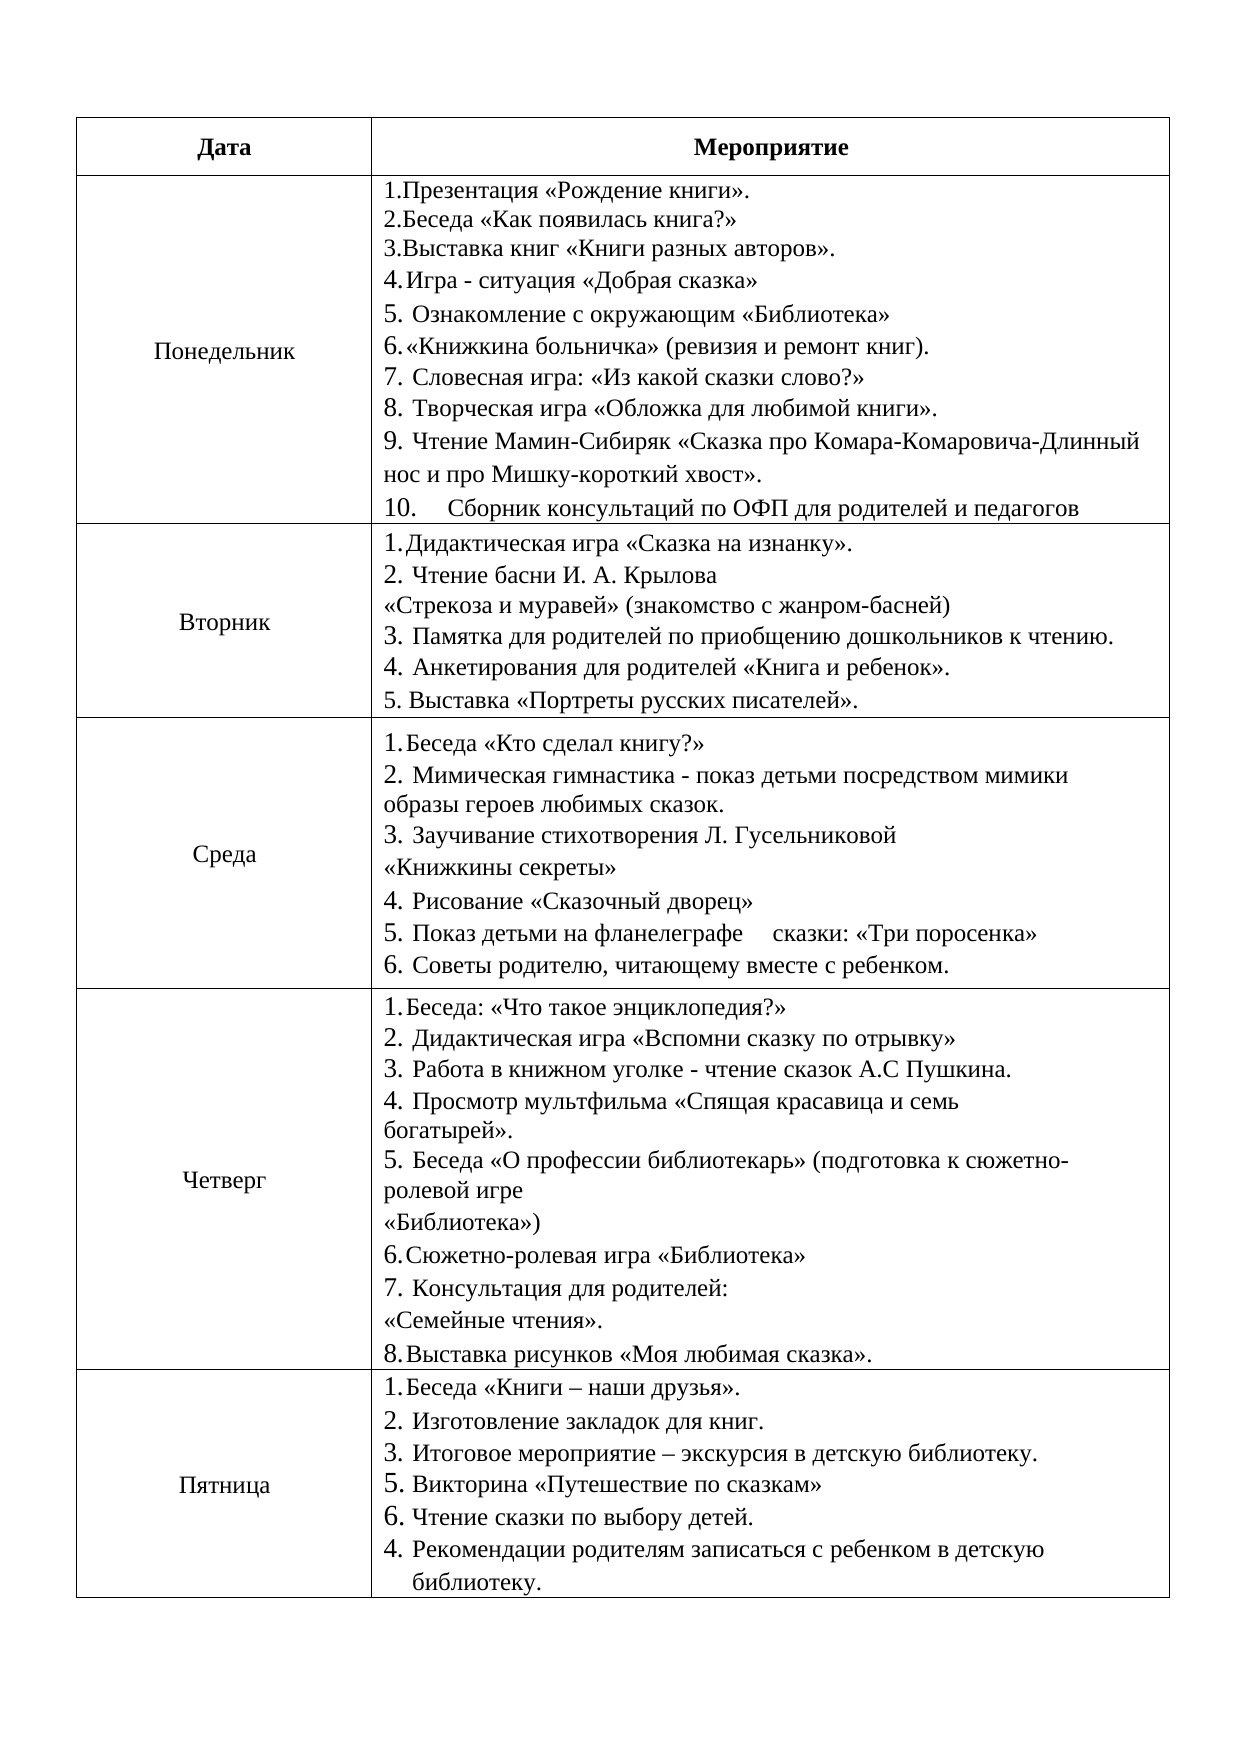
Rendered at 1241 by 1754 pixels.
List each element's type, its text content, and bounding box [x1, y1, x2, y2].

table_cell Беседа «Книги – наши друзья». Изготовление закладок для книг. Итоговое мероприятие – экскурсия в детскую библиотеку. Викторина «Путешествие по сказкам» Чтение сказки по выбору детей. Рекомендации родителям записаться с ребенком в детскую библиотеку. [372, 1370, 1169, 1597]
table_cell Беседа «Кто сделал книгу?» Мимическая гимнастика - показ детьми посредством мимики образы героев любимых сказок. Заучивание стихотворения Л. Гусельниковой «Книжкины секреты» Рисование «Сказочный дворец» Показ детьми на фланелеграфе сказки: «Три поросенка» Советы родителю, читающему вместе с ребенком. [372, 718, 1169, 988]
table_cell 1.Презентация «Рождение книги». 2.Беседа «Как появилась книга?» 3.Выставка книг «Книги разных авторов». Игра - ситуация «Добрая сказка» Ознакомление с окружающим «Библиотека» «Книжкина больничка» (ревизия и ремонт книг). Словесная игра: «Из какой сказки слово?» Творческая игра «Обложка для любимой книги». Чтение Мамин-Сибиряк «Сказка про Комара-Комаровича-Длинный нос и про Мишку-короткий хвост». Сборник консультаций по ОФП для родителей и педагогов [372, 176, 1169, 523]
table_cell Дидактическая игра «Сказка на изнанку». Чтение басни И. А. Крылова «Стрекоза и муравей» (знакомство с жанром-басней) Памятка для родителей по приобщению дошкольников к чтению. Анкетирования для родителей «Книга и ребенок». 5. Выставка «Портреты русских писателей». [372, 524, 1169, 717]
table_cell Пятница [77, 1370, 371, 1597]
table_cell Вторник [77, 524, 371, 717]
table_cell Беседа: «Что такое энциклопедия?» Дидактическая игра «Вспомни сказку по отрывку» Работа в книжном уголке - чтение сказок А.С Пушкина. Просмотр мультфильма «Спящая красавица и семь богатырей». Беседа «О профессии библиотекарь» (подготовка к сюжетно-ролевой игре «Библиотека») Сюжетно-ролевая игра «Библиотека» Консультация для родителей: «Семейные чтения». Выставка рисунков «Моя любимая сказка». [372, 989, 1169, 1369]
table_cell Понедельник [77, 176, 371, 523]
table_cell Четверг [77, 989, 371, 1369]
table_header Дата [77, 118, 371, 174]
table_cell Среда [77, 718, 371, 988]
table_header Мероприятие [372, 118, 1169, 174]
